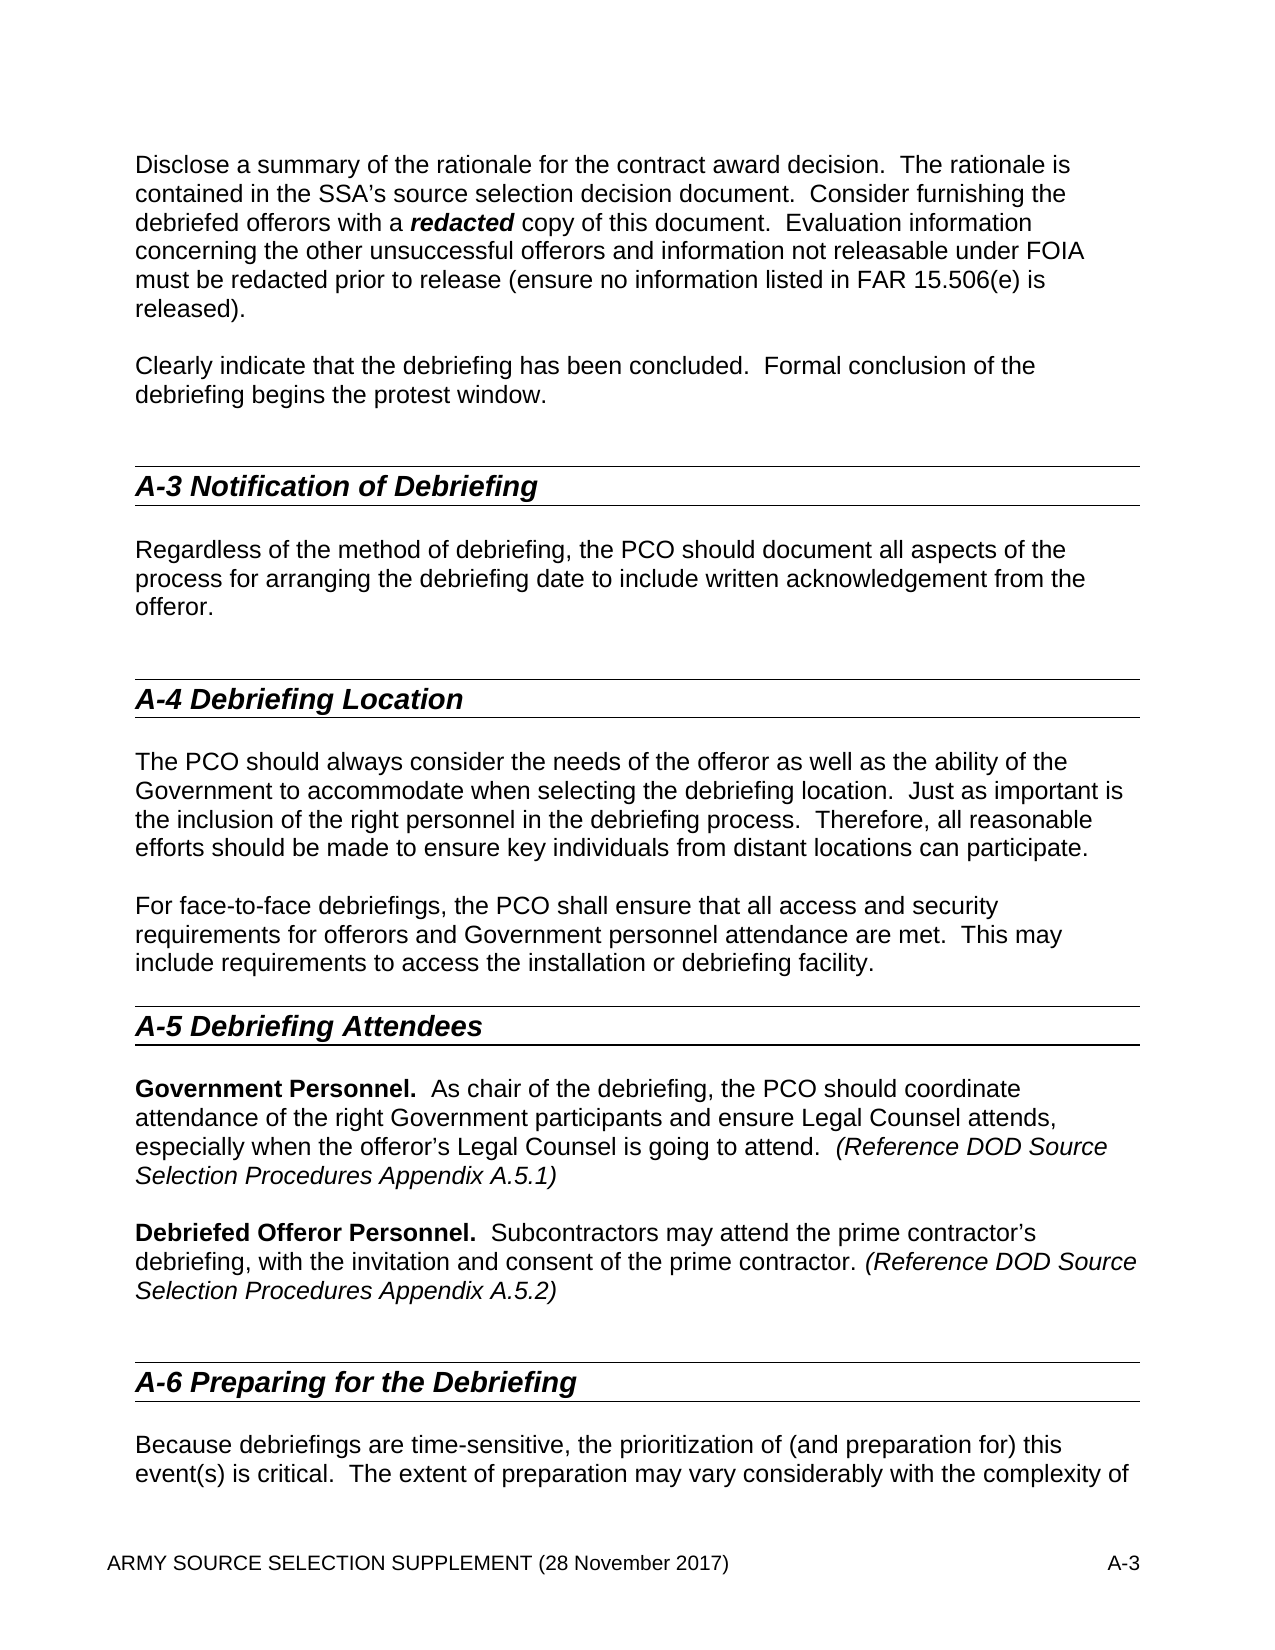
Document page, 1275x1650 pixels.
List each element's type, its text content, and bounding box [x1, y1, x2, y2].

text Government Personnel. As chair of the debriefing, the PCO should coordinate attendance of the right Government participants and ensure Legal Counsel attends, especially when the offeror’s Legal Counsel is going to attend. (Reference DOD Source Selection Procedures Appendix A.5.1) [135, 1074, 1140, 1189]
text A-6 Preparing for the Debriefing [135, 1363, 1140, 1401]
text Disclose a summary of the rationale for the contract award decision. The rationale is contained in the SSA’s source selection decision document. Consider furnishing the debriefed offerors with a redacted copy of this document. Evaluation information concerning the other unsuccessful offerors and information not releasable under FOIA must be redacted prior to release (ensure no information listed in FAR 15.506(e) is released). [135, 150, 1140, 322]
text A-4 Debriefing Location [135, 680, 1140, 717]
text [135, 1430, 1140, 1488]
text The PCO should always consider the needs of the offeror as well as the ability of the Government to accommodate when selecting the debriefing location. Just as important is the inclusion of the right personnel in the debriefing process. Therefore, all reasonable efforts should be made to ensure key individuals from distant locations can participate. [135, 747, 1140, 862]
text Regardless of the method of debriefing, the PCO should document all aspects of the process for arranging the debriefing date to include written acknowledgement from the offeror. [135, 535, 1140, 621]
text Debriefed Offeror Personnel. Subcontractors may attend the prime contractor’s debriefing, with the invitation and consent of the prime contractor. (Reference DOD Source Selection Procedures Appendix A.5.2) [135, 1218, 1140, 1304]
text A-5 Debriefing Attendees [135, 1007, 1140, 1044]
text Clearly indicate that the debriefing has been concluded. Formal conclusion of the debriefing begins the protest window. [135, 351, 1140, 409]
text A-3 Notification of Debriefing [135, 467, 1140, 505]
text For face-to-face debriefings, the PCO shall ensure that all access and security requirements for offerors and Government personnel attendance are met. This may include requirements to access the installation or debriefing facility. [135, 891, 1140, 977]
